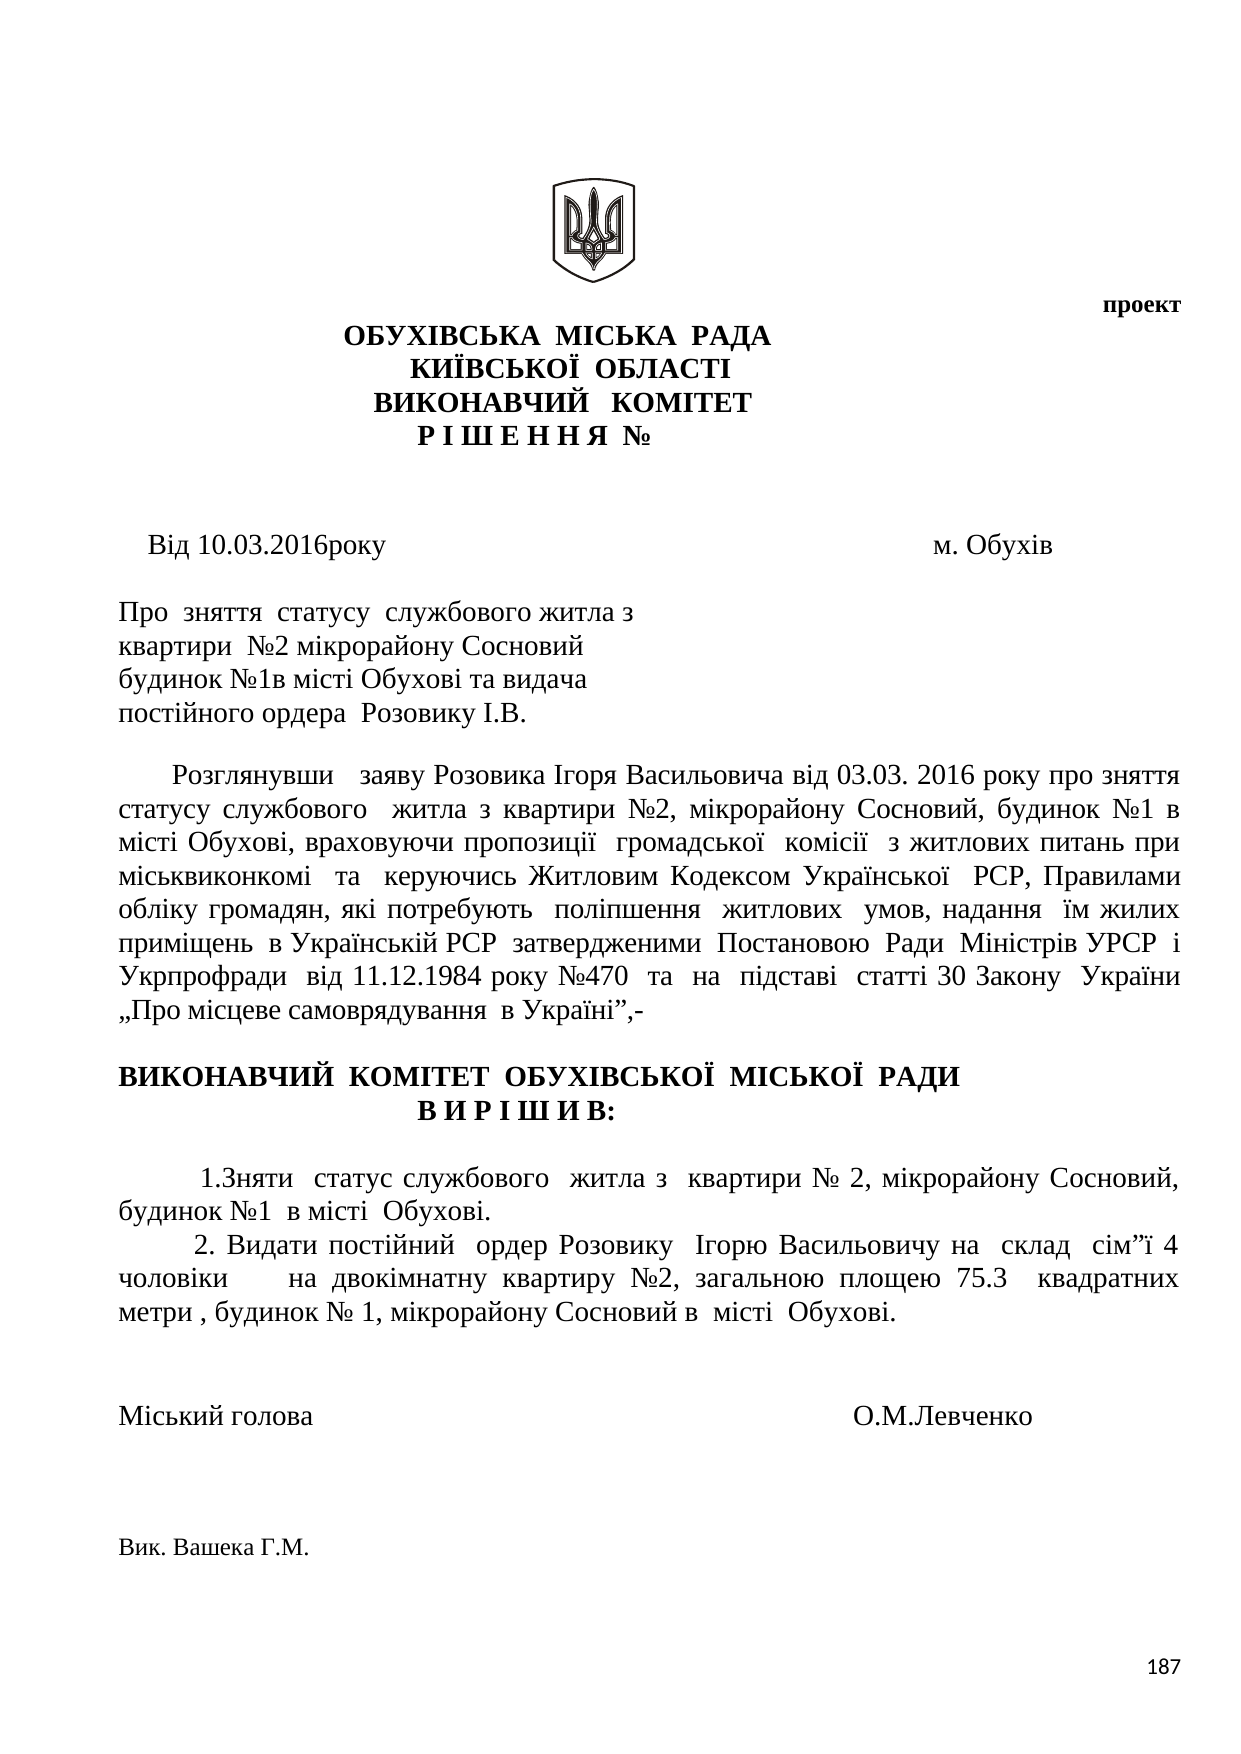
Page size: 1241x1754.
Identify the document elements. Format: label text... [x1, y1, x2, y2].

text КИЇВСЬКОЇ ОБЛАСТІ [118, 351, 1181, 385]
text 2. Видати постійний ордер Розовику Ігорю Васильовичу на склад сім”ї 4 чоловіки на двокімнатну квартиру №2, загальною площею 75.3 квадратних метри , будинок № 1, мікрорайону Сосновий в місті Обухові. [118, 1227, 1181, 1327]
text 1.Зняти статус службового житла з квартири № 2, мікрорайону Сосновий, будинок №1 в місті Обухові. [118, 1160, 1181, 1227]
text постійного ордера Розовику І.В. [118, 695, 1181, 728]
text ВИКОНАВЧИЙ КОМІТЕТ [118, 385, 1181, 418]
text Від 10.03.2016року м. Обухів [118, 527, 1181, 561]
text ОБУХІВСЬКА МІСЬКА РАДА [118, 318, 1181, 351]
text проект [118, 289, 1181, 318]
text В И Р І Ш И В: [118, 1093, 1181, 1126]
text квартири №2 мікрорайону Сосновий будинок №1в місті Обухові та видача [118, 628, 1181, 695]
text Вик. Вашека Г.М. [118, 1532, 1181, 1561]
text Міський голова О.М.Левченко [118, 1398, 1181, 1431]
text Р І Ш Е Н Н Я № [118, 418, 1181, 452]
text Розглянувши заяву Розовика Ігоря Васильовича від 03.03. 2016 року про зняття статусу службового житла з квартири №2, мікрорайону Сосновий, будинок №1 в місті Обухові, враховуючи пропозиції громадської комісії з житлових питань при міськвиконкомі та керуючись Житловим Кодексом Української РСР, Правилами обліку громадян, які потребують поліпшення житлових умов, надання їм жилих приміщень в Українській РСР затвердженими Постановою Ради Міністрів УРСР і Укрпрофради від 11.12.1984 року №470 та на підставі статті 30 Закону України „Про місцеве самоврядування в Україні”,- [118, 757, 1181, 1026]
text Про зняття статусу службового житла з [118, 594, 1181, 628]
text ВИКОНАВЧИЙ КОМІТЕТ ОБУХІВСЬКОЇ МІСЬКОЇ РАДИ [118, 1059, 1181, 1093]
